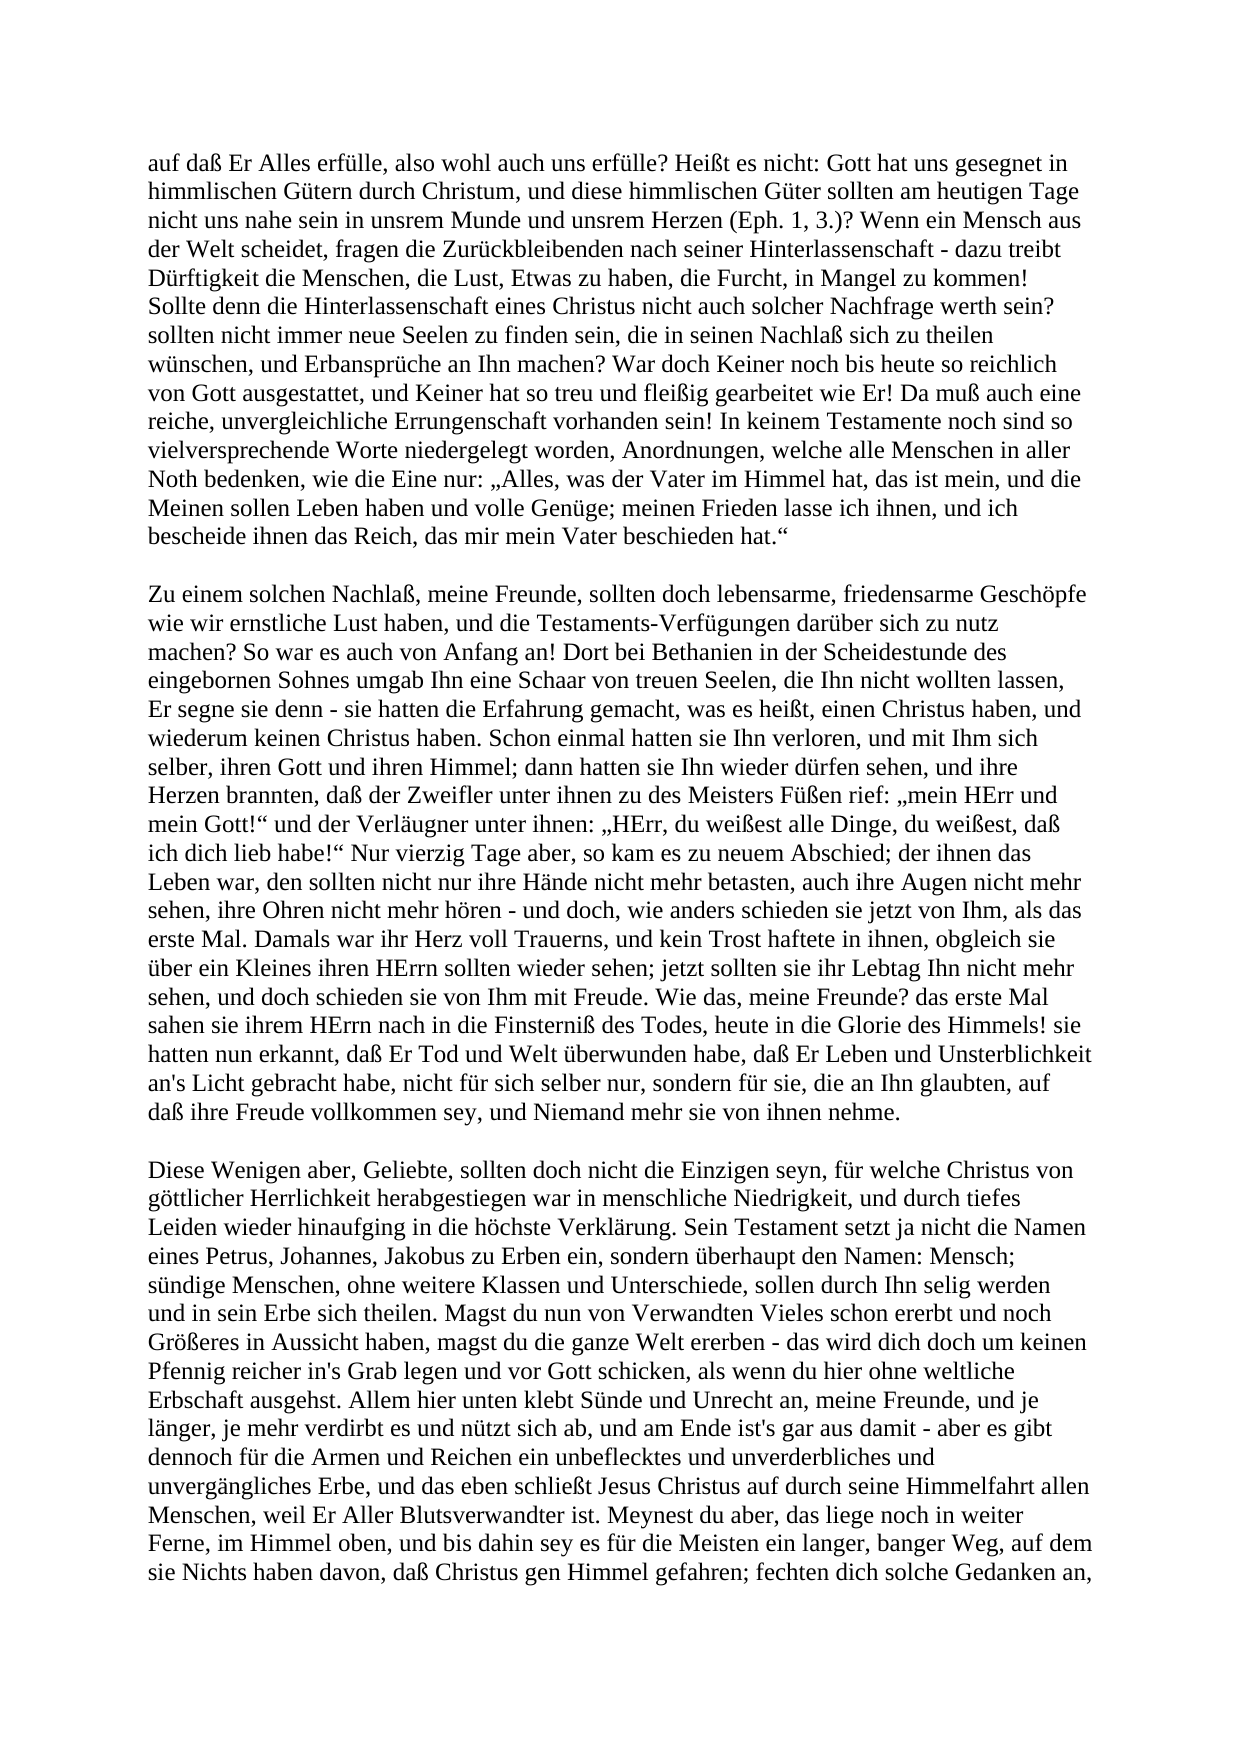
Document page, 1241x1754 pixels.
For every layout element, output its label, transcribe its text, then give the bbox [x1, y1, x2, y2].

text Zu einem solchen Nachlaß, meine Freunde, sollten doch lebensarme, friedensarme Geschöpfe wie wir ernstliche Lust haben, und die Testaments-Verfügungen darüber sich zu nutz machen? So war es auch von Anfang an! Dort bei Bethanien in der Scheidestunde des eingebornen Sohnes umgab Ihn eine Schaar von treuen Seelen, die Ihn nicht wollten lassen, Er segne sie denn - sie hatten die Erfahrung gemacht, was es heißt, einen Christus haben, und wiederum keinen Christus haben. Schon einmal hatten sie Ihn verloren, und mit Ihm sich selber, ihren Gott und ihren Himmel; dann hatten sie Ihn wieder dürfen sehen, und ihre Herzen brannten, daß der Zweifler unter ihnen zu des Meisters Füßen rief: „mein HErr und mein Gott!“ und der Verläugner unter ihnen: „HErr, du weißest alle Dinge, du weißest, daß ich dich lieb habe!“ Nur vierzig Tage aber, so kam es zu neuem Abschied; der ihnen das Leben war, den sollten nicht nur ihre Hände nicht mehr betasten, auch ihre Augen nicht mehr sehen, ihre Ohren nicht mehr hören - und doch, wie anders schieden sie jetzt von Ihm, als das erste Mal. Damals war ihr Herz voll Trauerns, und kein Trost haftete in ihnen, obgleich sie über ein Kleines ihren HErrn sollten wieder sehen; jetzt sollten sie ihr Lebtag Ihn nicht mehr sehen, und doch schieden sie von Ihm mit Freude. Wie das, meine Freunde? das erste Mal sahen sie ihrem HErrn nach in die Finsterniß des Todes, heute in die Glorie des Himmels! sie hatten nun erkannt, daß Er Tod und Welt überwunden habe, daß Er Leben und Unsterblichkeit an's Licht gebracht habe, nicht für sich selber nur, sondern für sie, die an Ihn glaubten, auf daß ihre Freude vollkommen sey, und Niemand mehr sie von ihnen nehme. [148, 666, 1093, 1212]
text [148, 1241, 1093, 1615]
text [148, 148, 1093, 636]
